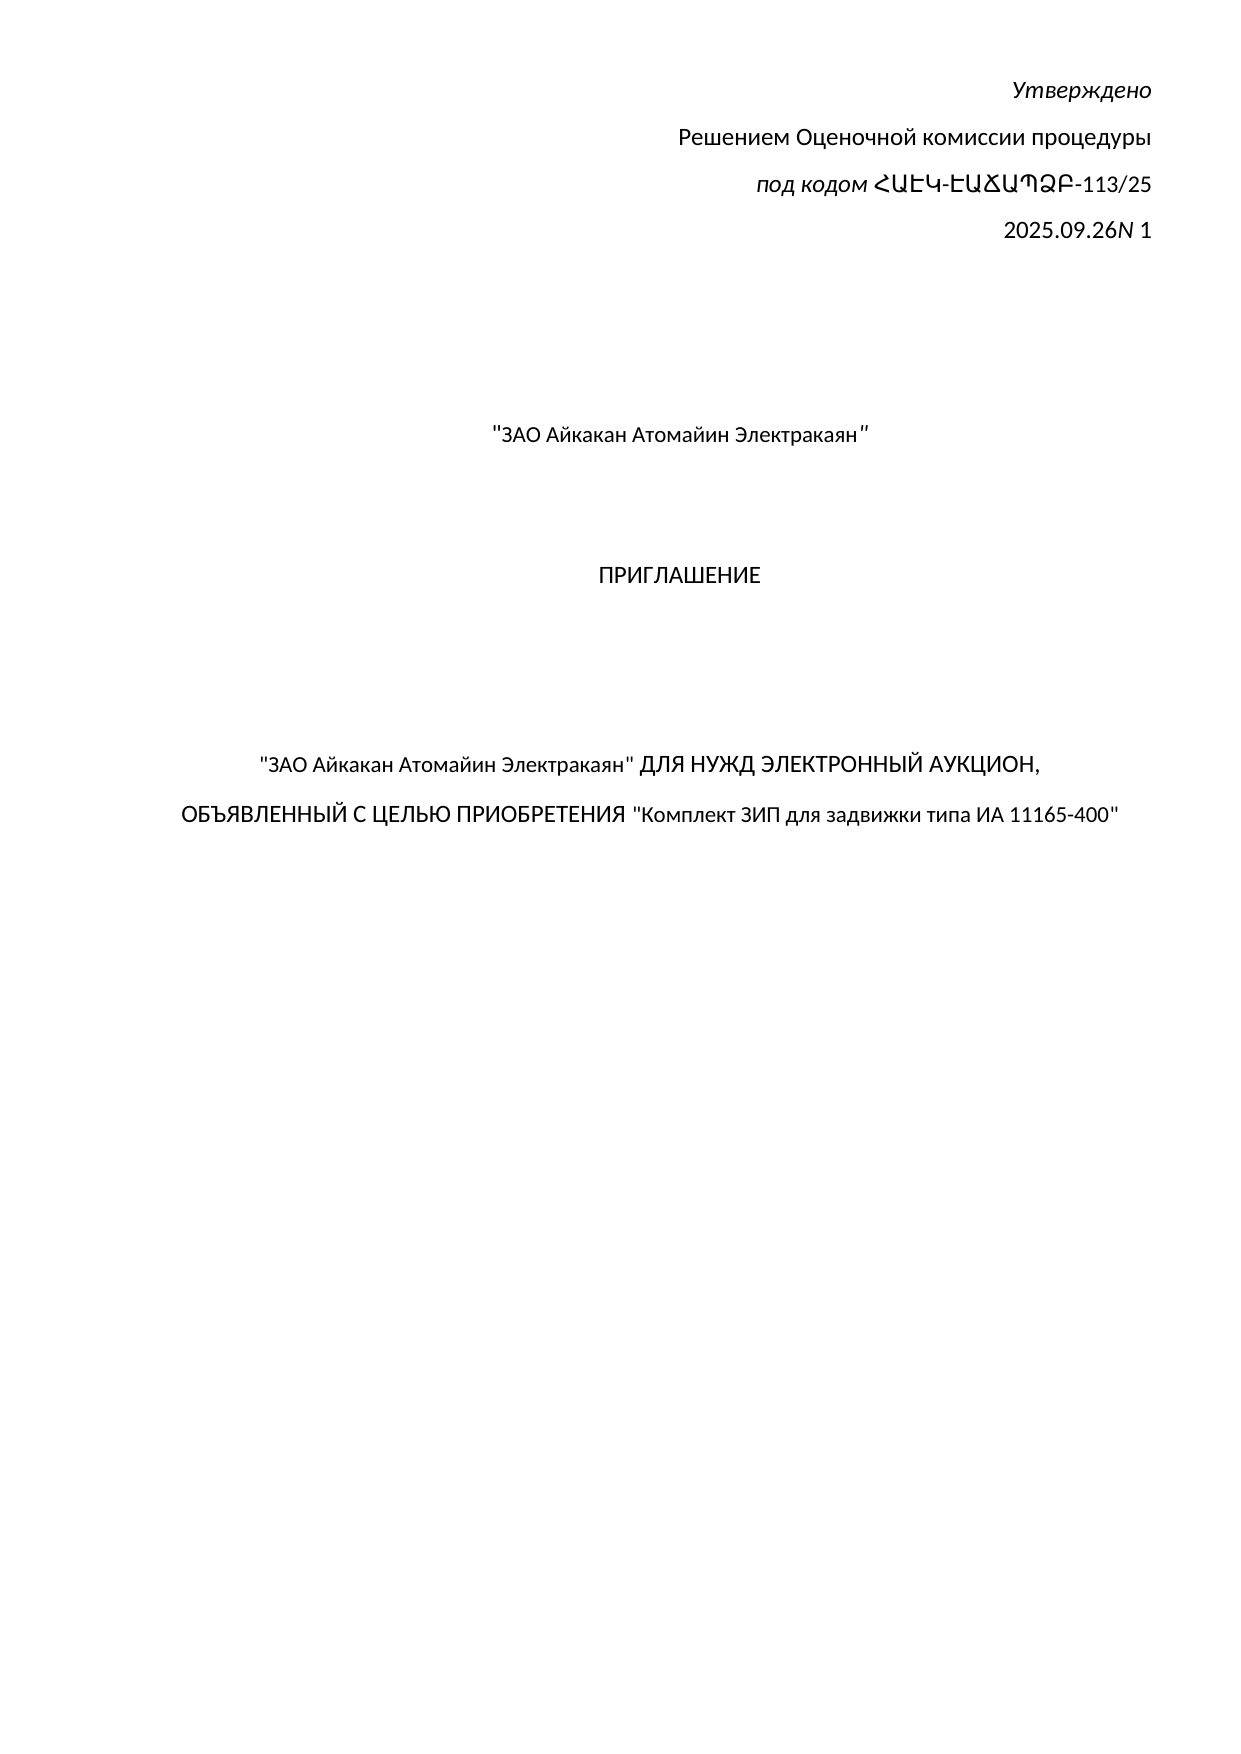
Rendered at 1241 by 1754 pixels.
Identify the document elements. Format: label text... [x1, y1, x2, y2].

text под кодом ՀԱԷԿ-ԷԱՃԱՊՁԲ-113/25 2025.09.26 N 1 [148, 168, 1152, 244]
text Утверждено [148, 74, 1152, 104]
text "ЗАО Айкакан Атомайин Электракаян" ДЛЯ НУЖД ЭЛЕКТРОННЫЙ АУКЦИОН, [148, 748, 1152, 779]
text Решением Оценочной комиссии процедуры [148, 121, 1152, 152]
text "ЗАО Айкакан Атомайин Электракаян" [148, 418, 1152, 448]
text ПРИГЛАШЕНИЕ [148, 559, 1152, 590]
text ОБЪЯВЛЕННЫЙ С ЦЕЛЬЮ ПРИОБРЕТЕНИЯ "Комплект ЗИП для задвижки типа ИА 11165-400" [148, 798, 1152, 828]
